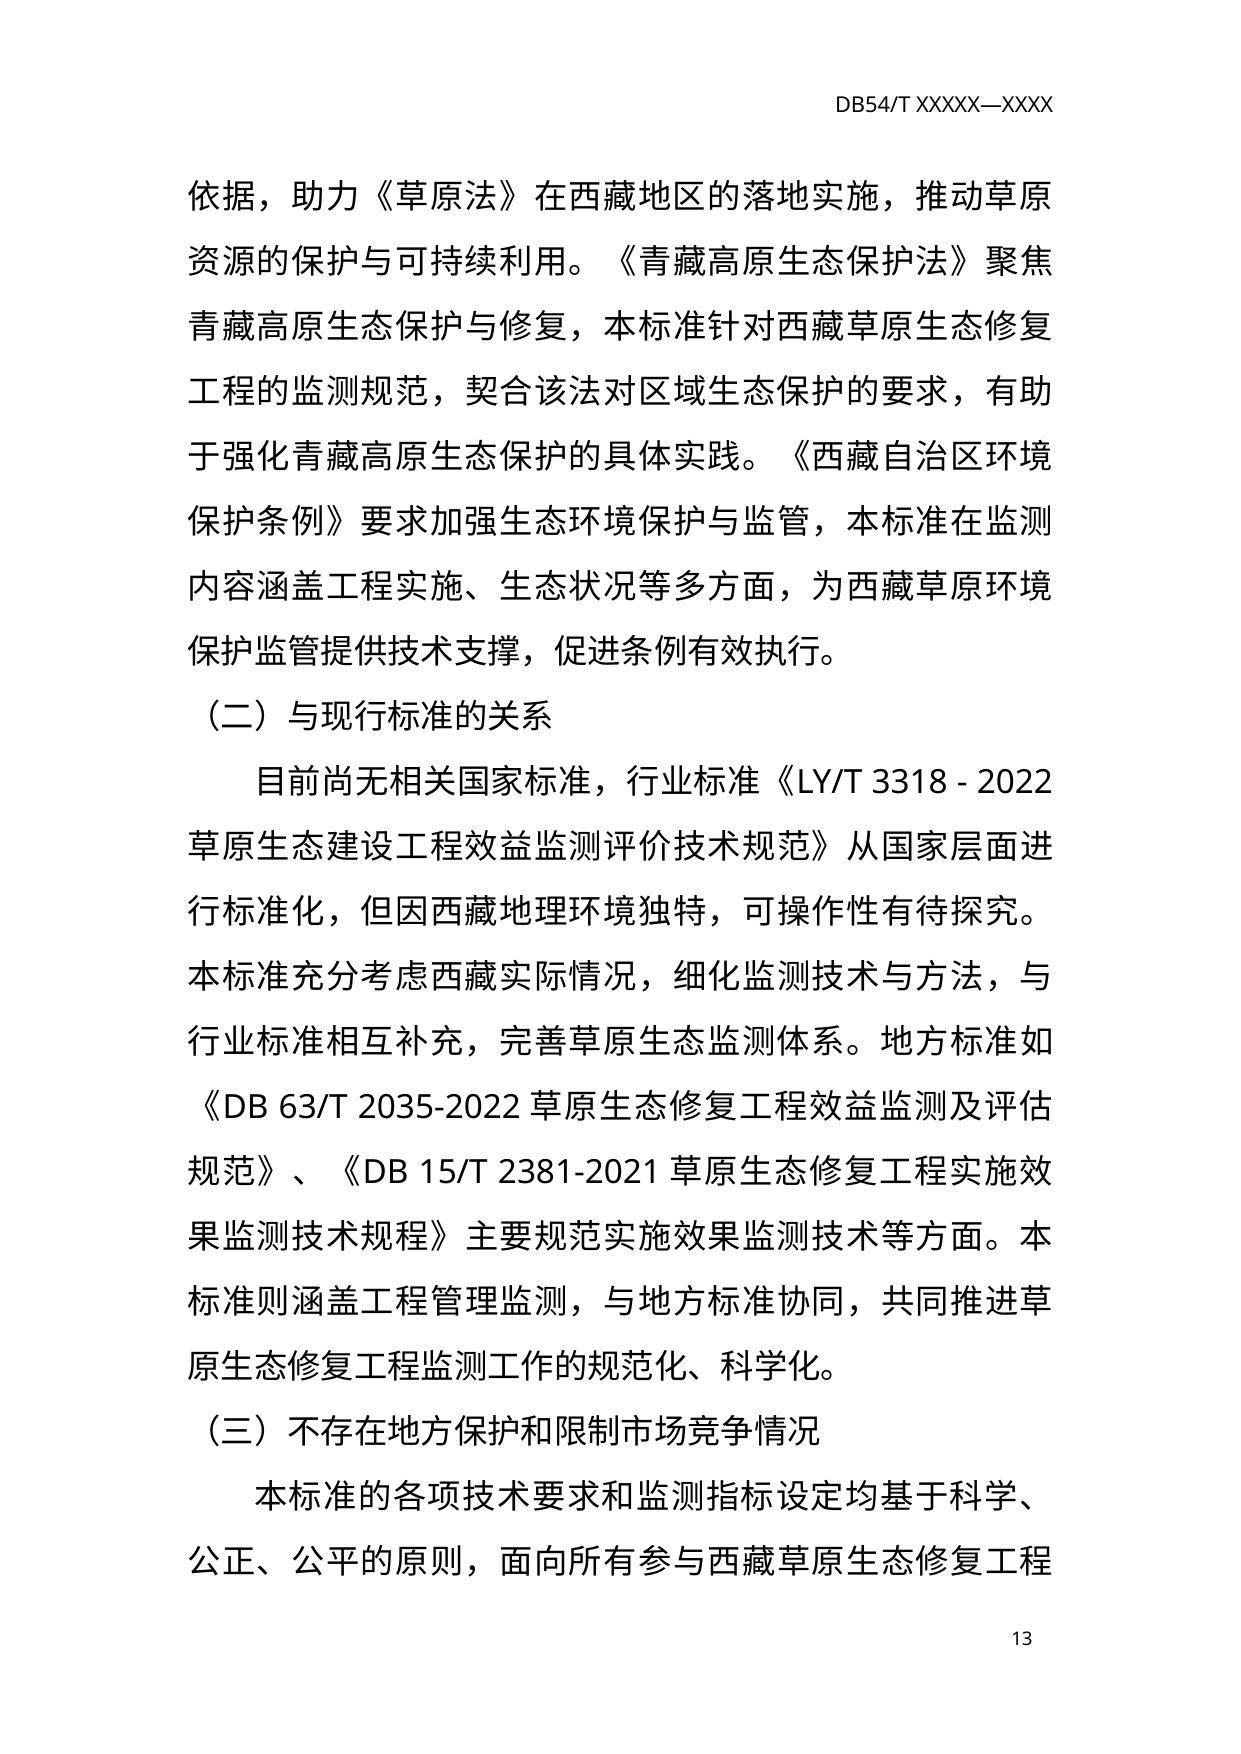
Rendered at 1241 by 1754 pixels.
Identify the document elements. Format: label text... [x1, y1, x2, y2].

text （三）不存在地方保护和限制市场竞争情况 [187, 1397, 1053, 1462]
text （二）与现行标准的关系 [187, 682, 1053, 747]
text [187, 1462, 1053, 1592]
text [187, 162, 1053, 682]
text 目前尚无相关国家标准，行业标准《LY/T 3318 - 2022草原生态建设工程效益监测评价技术规范》从国家层面进行标准化，但因西藏地理环境独特，可操作性有待探究。本标准充分考虑西藏实际情况，细化监测技术与方法，与行业标准相互补充，完善草原生态监测体系。地方标准如《DB 63/T 2035-2022草原生态修复工程效益监测及评估规范》、《DB 15/T 2381-2021草原生态修复工程实施效果监测技术规程》主要规范实施效果监测技术等方面。本标准则涵盖工程管理监测，与地方标准协同，共同推进草原生态修复工程监测工作的规范化、科学化。 [187, 747, 1053, 1397]
